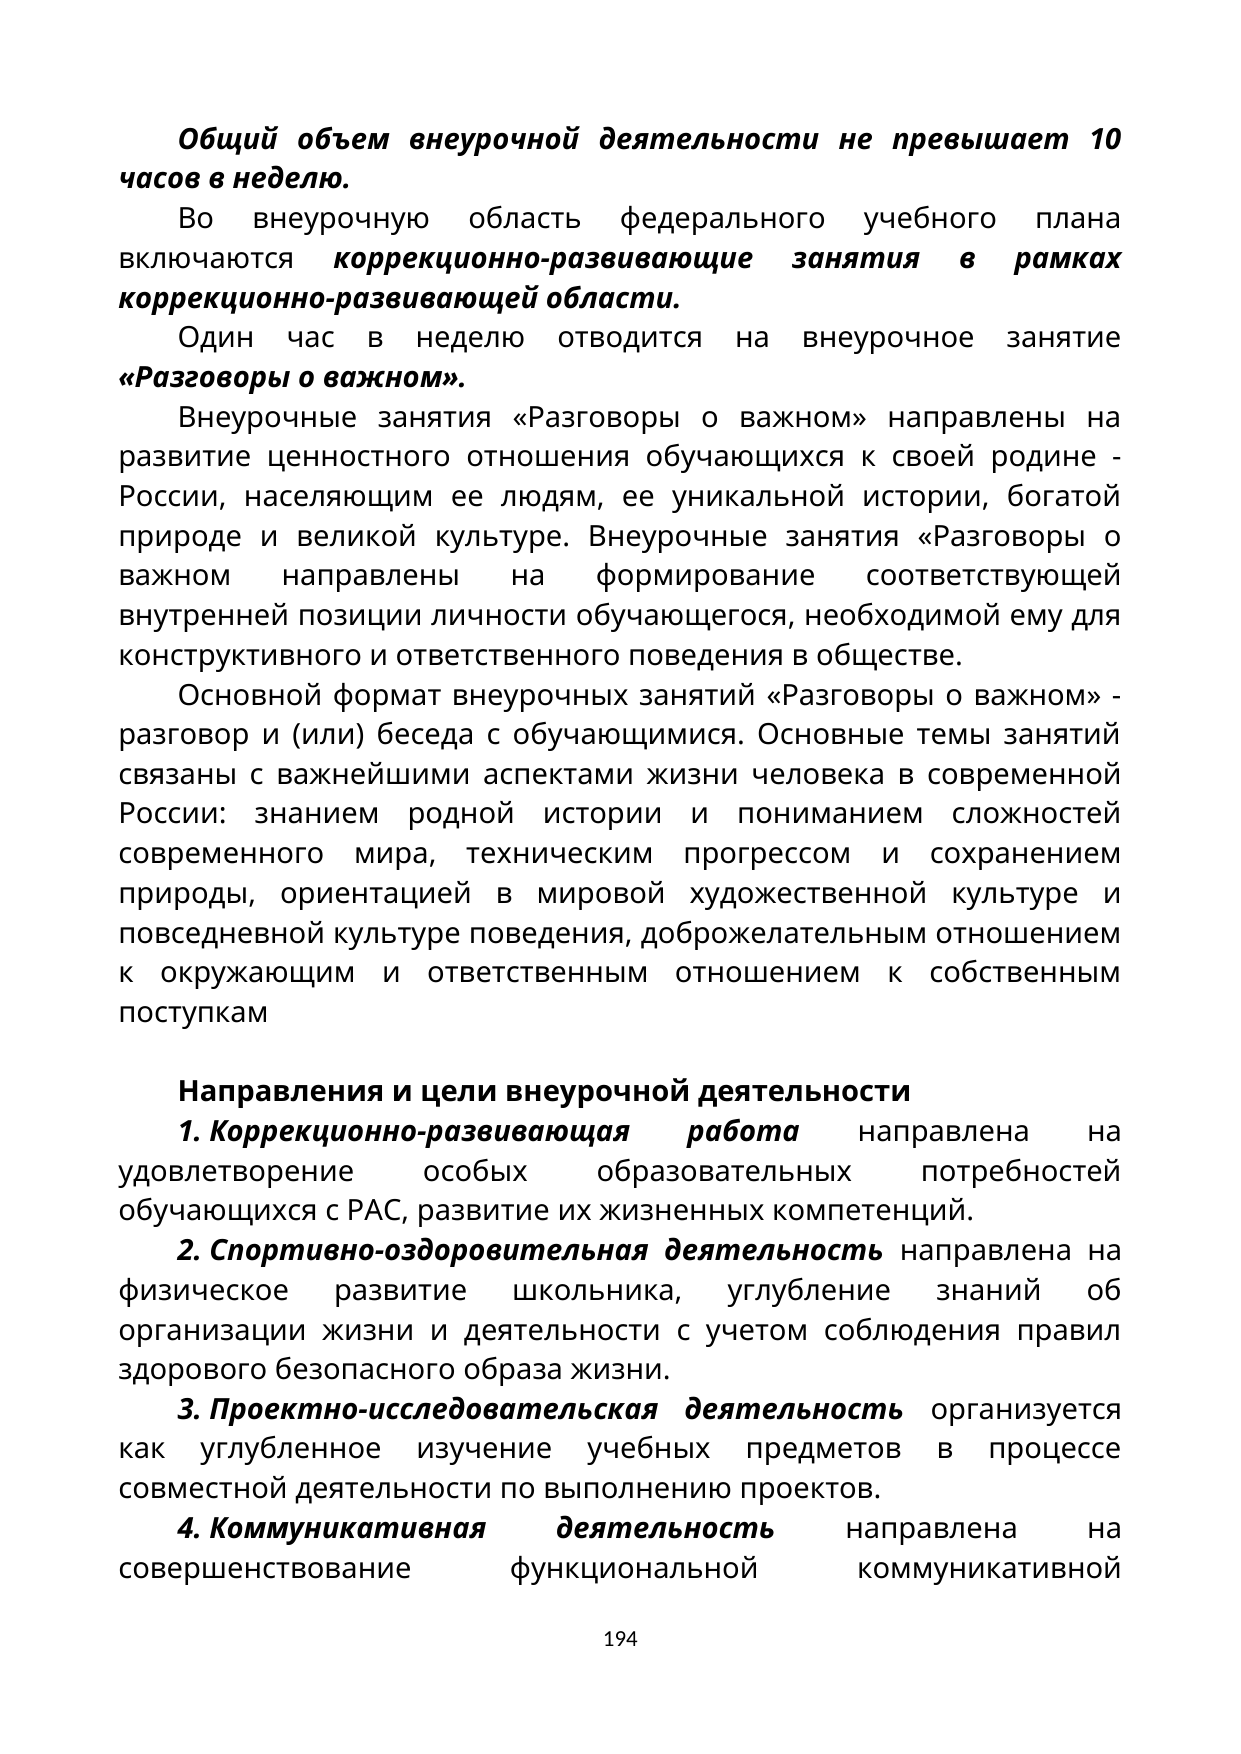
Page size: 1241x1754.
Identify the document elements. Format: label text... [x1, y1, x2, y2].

text Во внеурочную область федерального учебного плана включаются коррекционно-развивающие занятия в рамках коррекционно-развивающей области. [118, 197, 1122, 317]
text 2. Спортивно-оздоровительная деятельность направлена на физическое развитие школьника, углубление знаний об организации жизни и деятельности с учетом соблюдения правил здорового безопасного образа жизни. [118, 1229, 1122, 1388]
text Основной формат внеурочных занятий «Разговоры о важном» - разговор и (или) беседа с обучающимися. Основные темы занятий связаны с важнейшими аспектами жизни человека в современной России: знанием родной истории и пониманием сложностей современного мира, техническим прогрессом и сохранением природы, ориентацией в мировой художественной культуре и повседневной культуре поведения, доброжелательным отношением к окружающим и ответственным отношением к собственным поступкам [118, 674, 1122, 1031]
text Общий объем внеурочной деятельности не превышает 10 часов в неделю. [118, 118, 1122, 197]
text Один час в неделю отводится на внеурочное занятие «Разговоры о важном». [118, 317, 1122, 396]
text Направления и цели внеурочной деятельности [118, 1071, 1122, 1110]
text 1. Коррекционно-развивающая работа направлена на удовлетворение особых образовательных потребностей обучающихся с РАС, развитие их жизненных компетенций. [118, 1110, 1122, 1229]
text 3. Проектно-исследовательская деятельность организуется как углубленное изучение учебных предметов в процессе совместной деятельности по выполнению проектов. [118, 1388, 1122, 1507]
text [118, 1507, 1122, 1587]
text Внеурочные занятия «Разговоры о важном» направлены на развитие ценностного отношения обучающихся к своей родине - России, населяющим ее людям, ее уникальной истории, богатой природе и великой культуре. Внеурочные занятия «Разговоры о важном направлены на формирование соответствующей внутренней позиции личности обучающегося, необходимой ему для конструктивного и ответственного поведения в обществе. [118, 396, 1122, 674]
